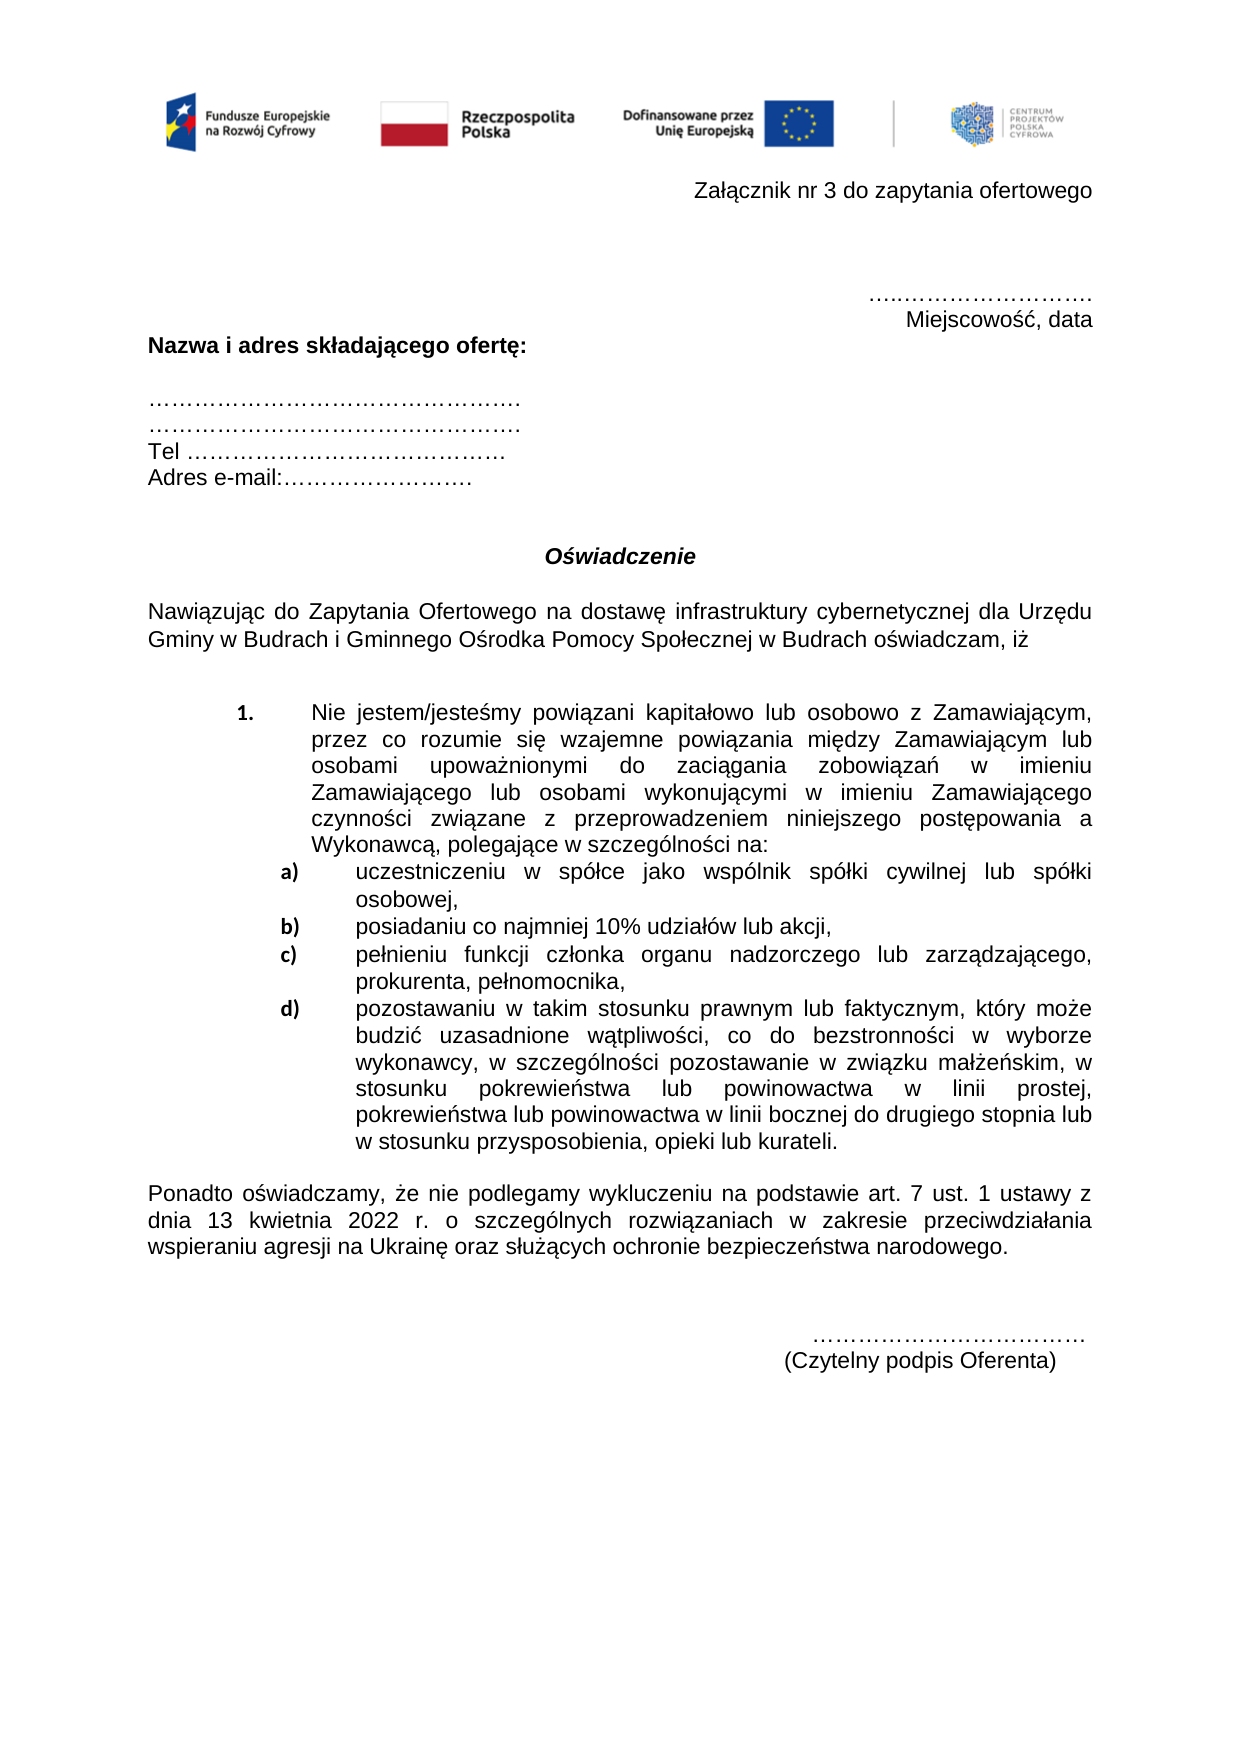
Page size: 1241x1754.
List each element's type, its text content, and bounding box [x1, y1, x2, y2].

text Tel …………………………………… [148, 438, 1093, 464]
text Ponadto oświadczamy, że nie podlegamy wykluczeniu na podstawie art. 7 ust. 1 ustawy z dnia 13 kwietnia 2022 r. o szczególnych rozwiązaniach w zakresie przeciwdziałania wspieraniu agresji na Ukrainę oraz służących ochronie bezpieczeństwa narodowego. [148, 1180, 1093, 1259]
text Adres e-mail:……………………. [148, 464, 1093, 490]
text Nawiązując do Zapytania Ofertowego na dostawę infrastruktury cybernetycznej dla Urzędu Gminy w Budrach i Gminnego Ośrodka Pomocy Społecznej w Budrach oświadczam, iż [148, 598, 1093, 653]
text …………………………………………. [148, 411, 1093, 438]
text …………………………………………. [148, 385, 1093, 411]
list uczestniczeniu w spółce jako wspólnik spółki cywilnej lub spółki osobowej, [280, 857, 1093, 912]
text Załącznik nr 3 do zapytania ofertowego [148, 177, 1093, 203]
list posiadaniu co najmniej 10% udziałów lub akcji, [280, 912, 1093, 940]
text (Czytelny podpis Oferenta) [673, 1347, 1093, 1373]
list Nie jestem/jesteśmy powiązani kapitałowo lub osobowo z Zamawiającym, przez co rozumie się wzajemne powiązania między Zamawiającym lub osobami upoważnionymi do zaciągania zobowiązań w imieniu Zamawiającego lub osobami wykonującymi w imieniu Zamawiającego czynności związane z przeprowadzeniem niniejszego postępowania a Wykonawcą, polegające w szczególności na: [236, 698, 1093, 857]
text Oświadczenie [148, 543, 1093, 569]
picture [147, 73, 1093, 171]
text Nazwa i adres składającego ofertę: [148, 332, 1093, 358]
list pełnieniu funkcji członka organu nadzorczego lub zarządzającego, prokurenta, pełnomocnika, [280, 940, 1093, 994]
text …..……………………. [148, 279, 1093, 306]
text Miejscowość, data [148, 306, 1093, 332]
text ……………………………… [738, 1321, 1093, 1347]
list pozostawaniu w takim stosunku prawnym lub faktycznym, który może budzić uzasadnione wątpliwości, co do bezstronności w wyborze wykonawcy, w szczególności pozostawanie w związku małżeńskim, w stosunku pokrewieństwa lub powinowactwa w linii prostej, pokrewieństwa lub powinowactwa w linii bocznej do drugiego stopnia lub w stosunku przysposobienia, opieki lub kurateli. [280, 994, 1093, 1154]
